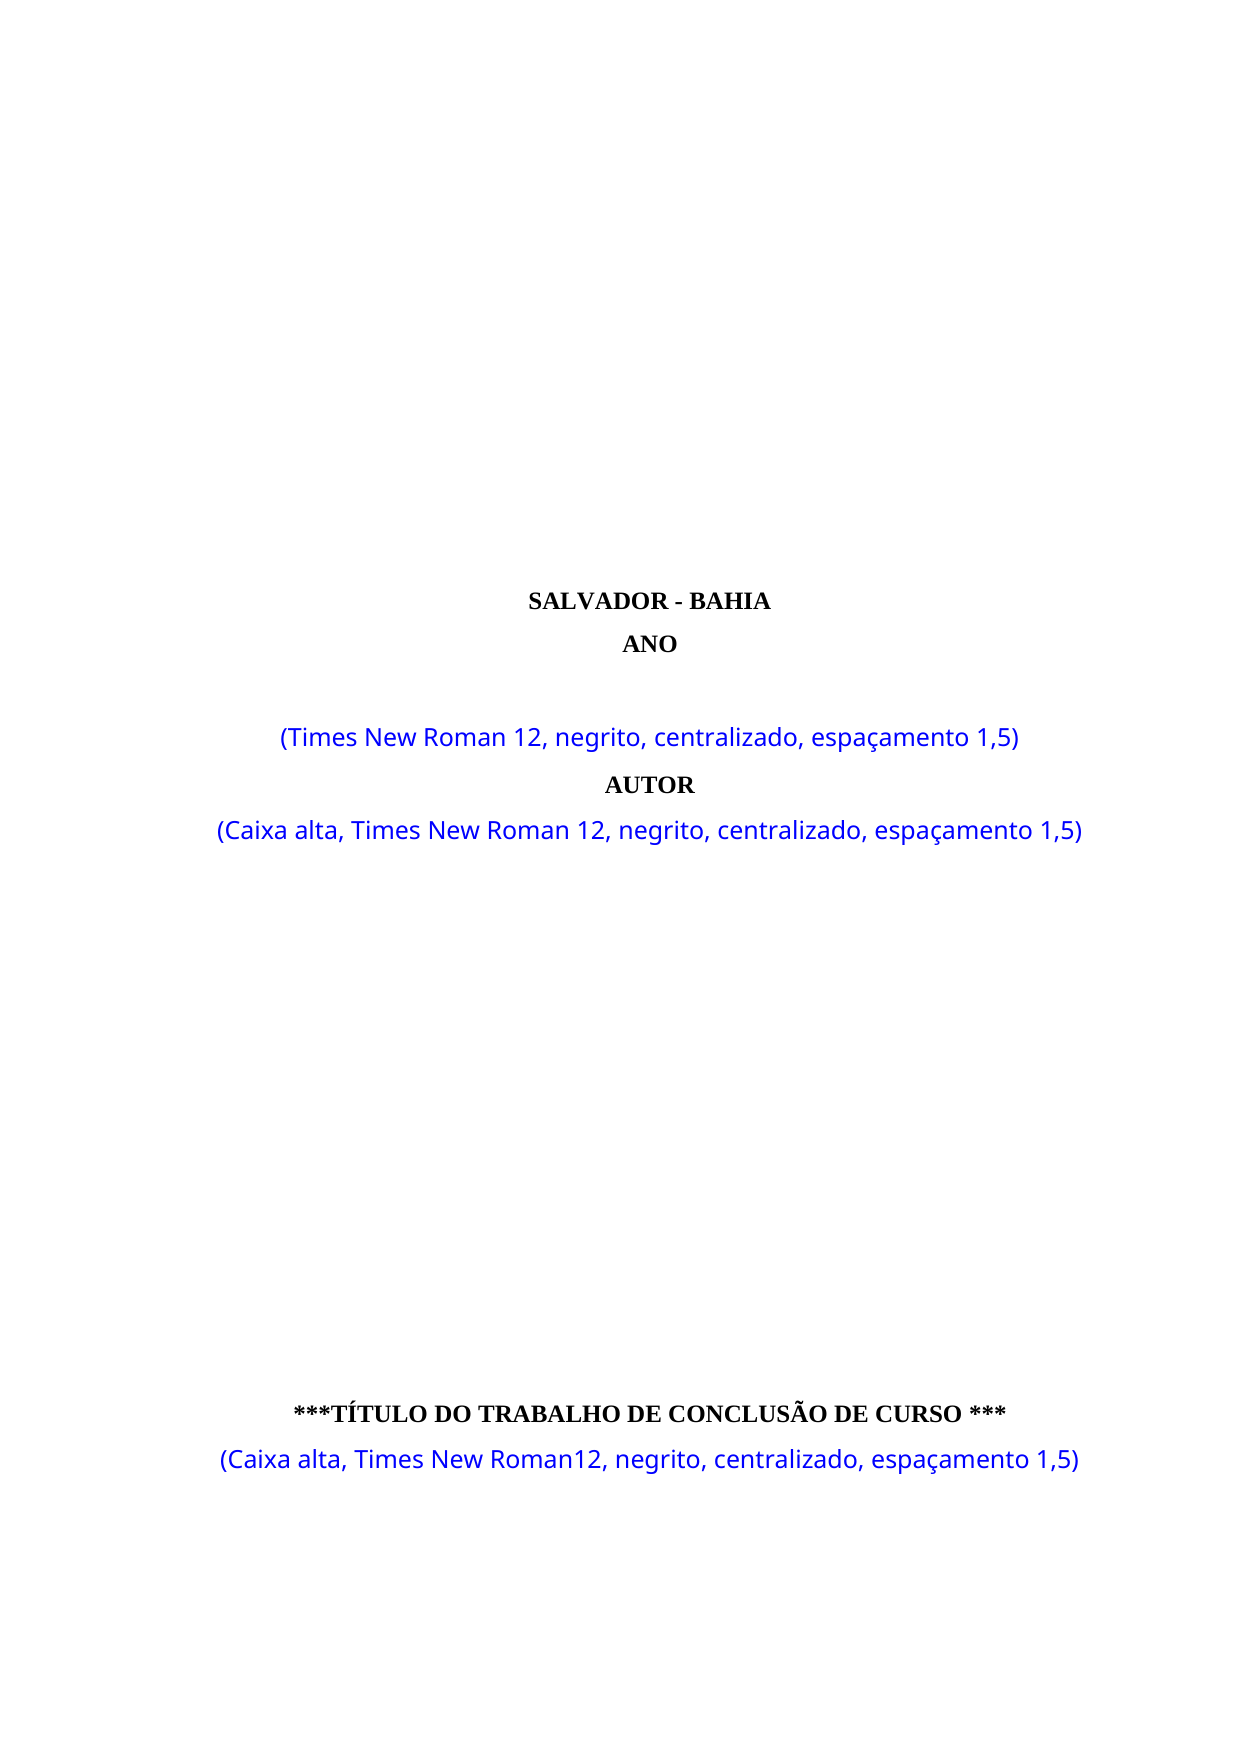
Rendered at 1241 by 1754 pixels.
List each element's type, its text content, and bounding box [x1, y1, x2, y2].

table_cell SALVADOR - BAHIA ANO (Times New Roman 12, negrito, centralizado, espaçamento 1,5) [177, 177, 1122, 768]
table_header Autor (Caixa alta, Times New Roman 12, negrito, centralizado, espaçamento 1,5) [177, 770, 1122, 1254]
table_cell ***TÍTULO DO Trabalho de Conclusão de curso *** (Caixa alta, Times New Roman12, negrito, centralizado, espaçamento 1,5) [177, 1254, 1122, 1490]
